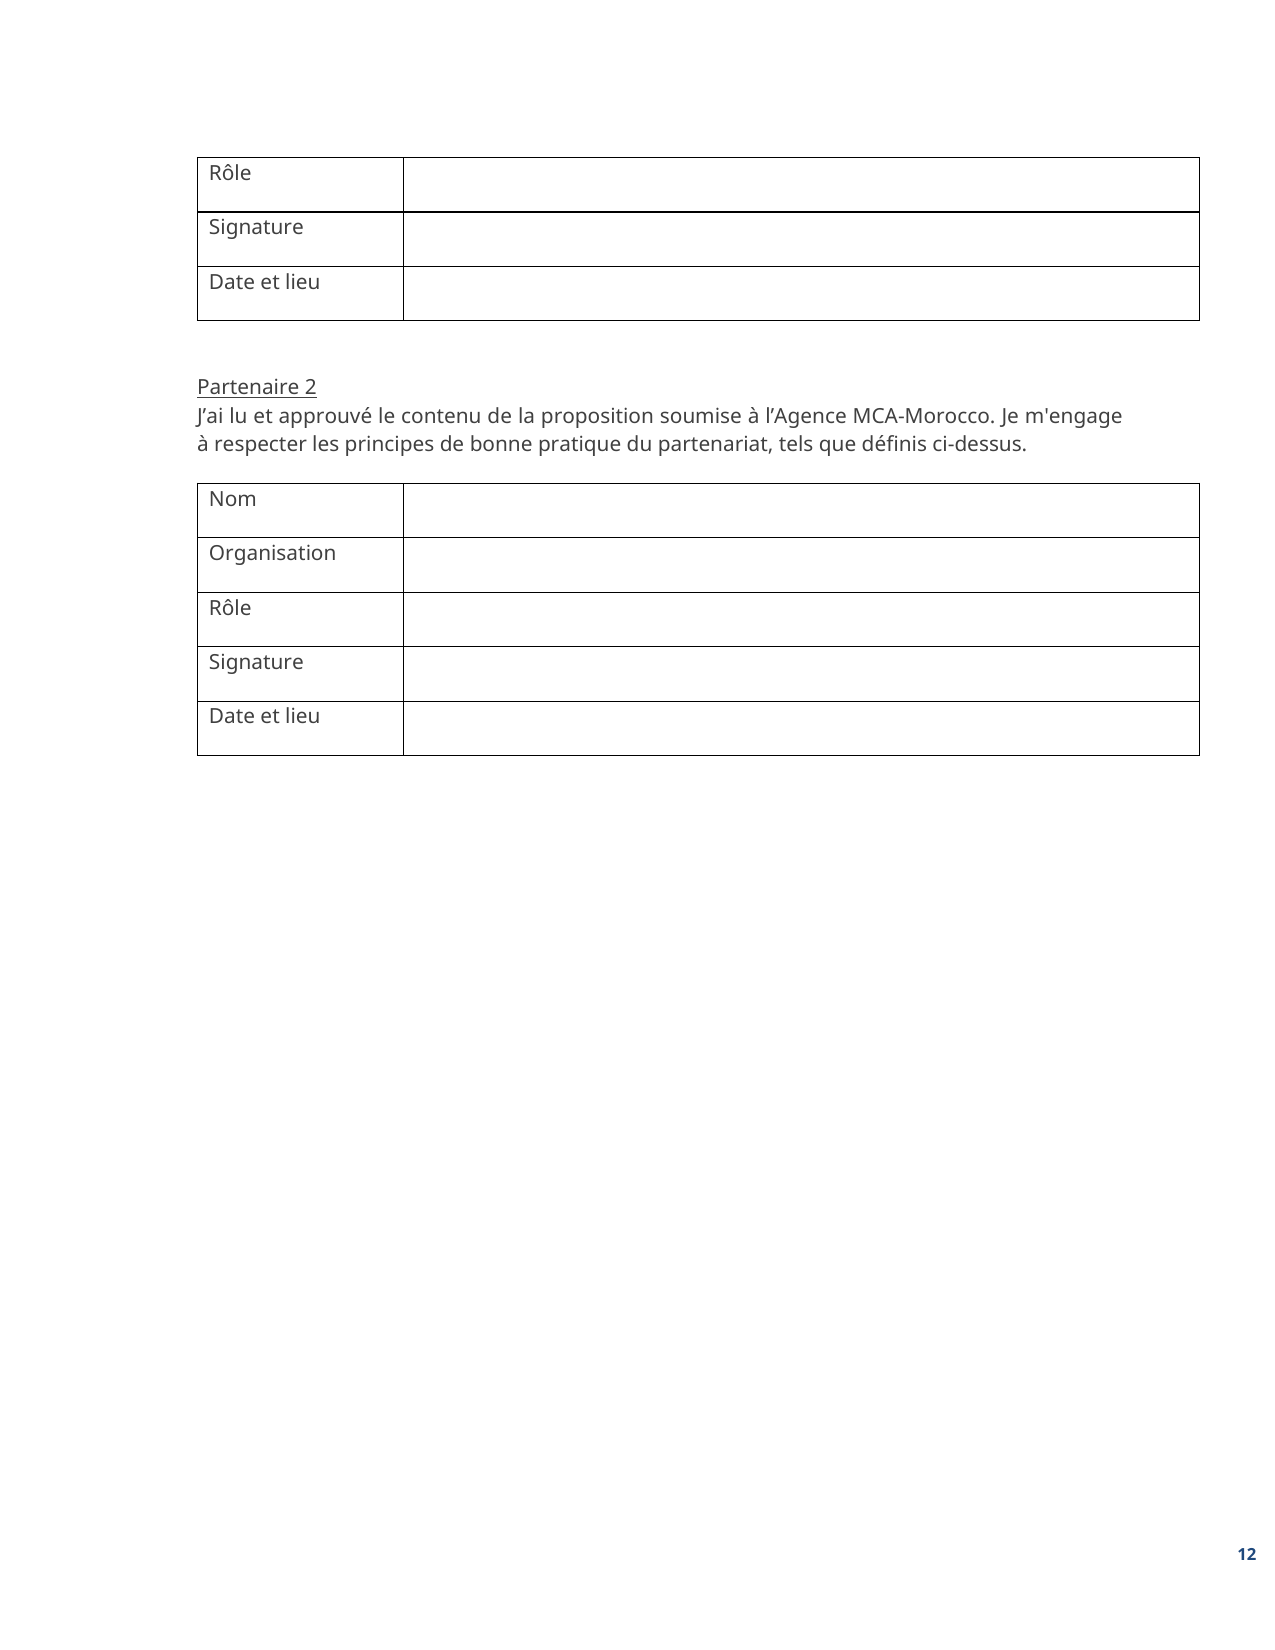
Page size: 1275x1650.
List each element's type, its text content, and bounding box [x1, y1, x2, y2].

text Partenaire 2 [197, 372, 1125, 401]
table_cell [404, 538, 1199, 592]
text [197, 401, 1125, 458]
table_cell Signature [198, 213, 403, 266]
table_header Nom [198, 484, 403, 537]
table_cell [404, 702, 1199, 755]
table_cell Organisation [198, 538, 403, 592]
table_cell Signature [198, 647, 403, 701]
table_cell Date et lieu [198, 267, 403, 320]
table_header [404, 484, 1199, 537]
table_cell [404, 647, 1199, 701]
table_cell [404, 158, 1199, 211]
table_cell [404, 213, 1199, 266]
table_cell [404, 593, 1199, 646]
table_cell Date et lieu [198, 702, 403, 755]
table_cell Rôle [198, 158, 403, 211]
table_cell [404, 267, 1199, 320]
table_cell Rôle [198, 593, 403, 646]
